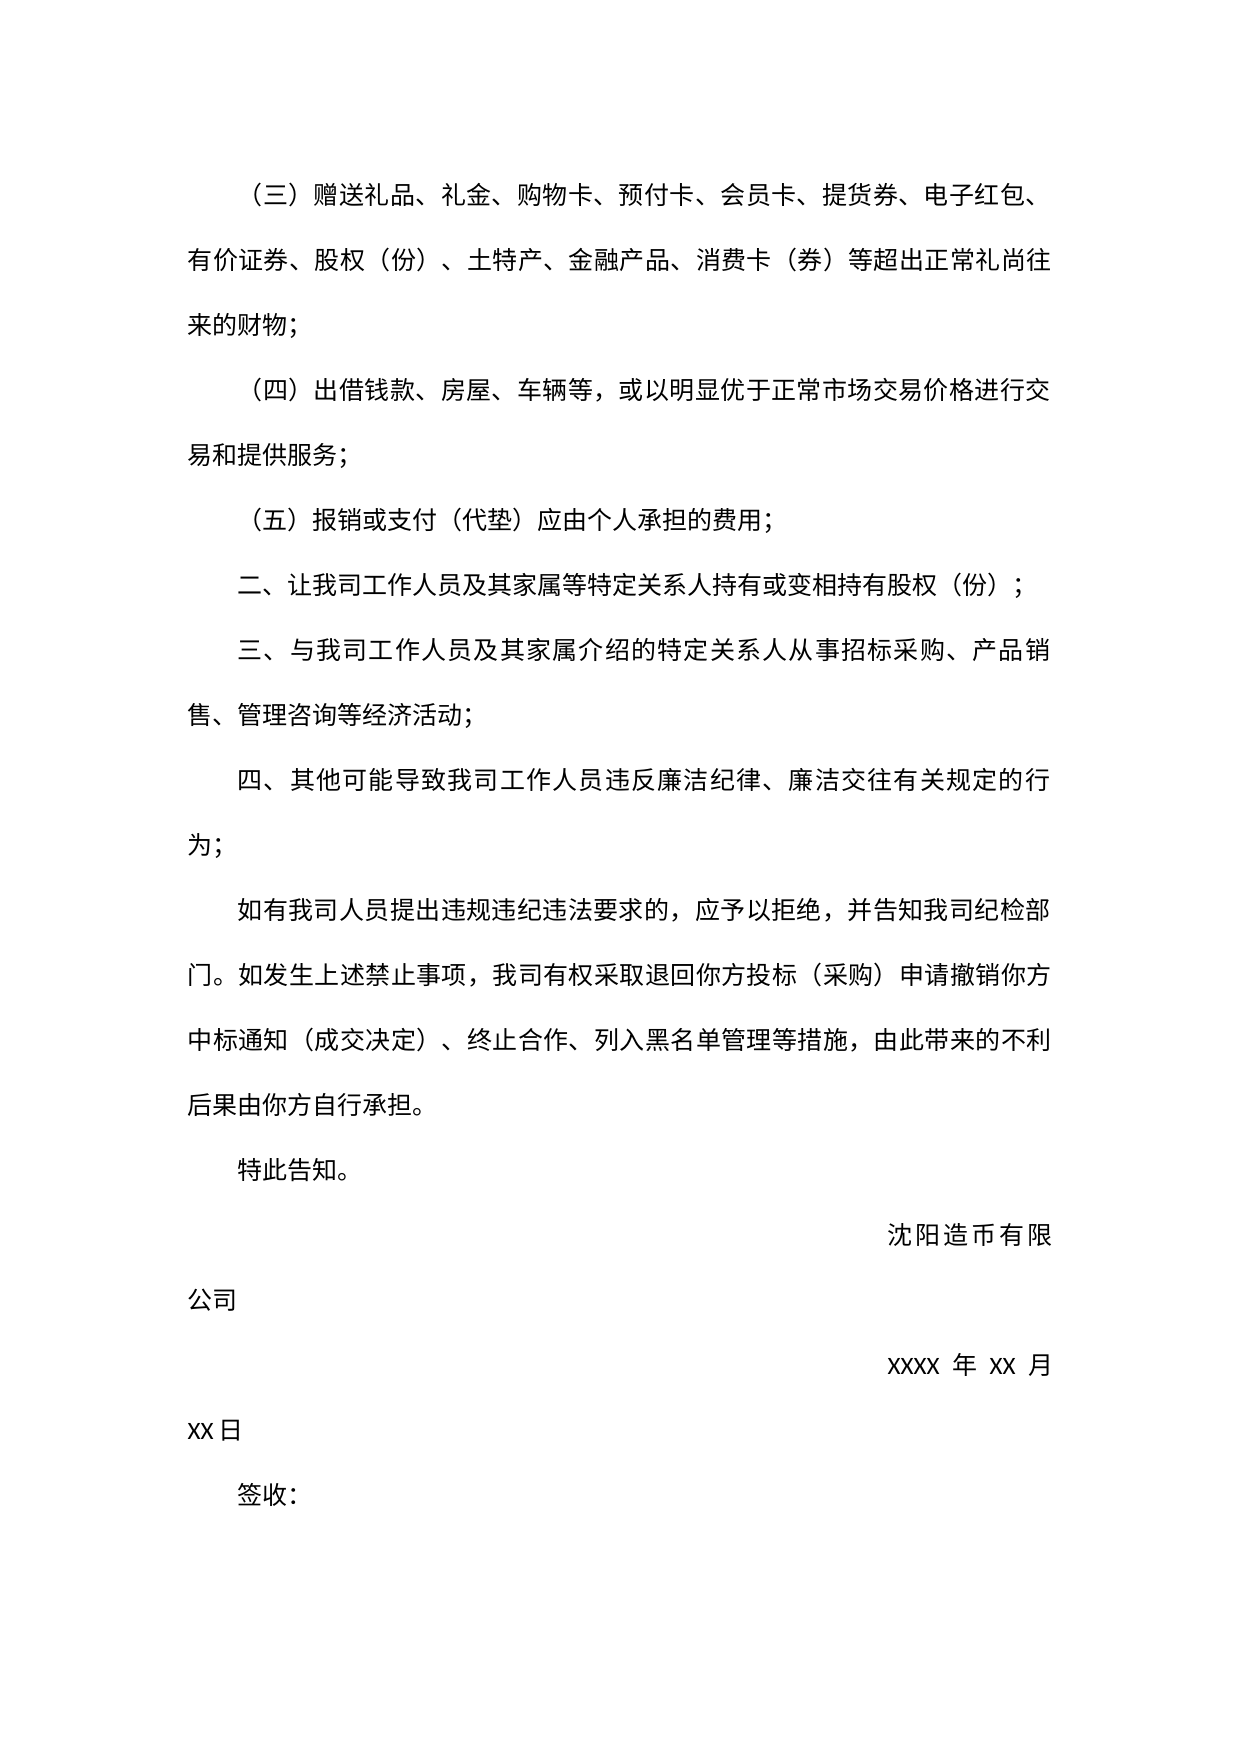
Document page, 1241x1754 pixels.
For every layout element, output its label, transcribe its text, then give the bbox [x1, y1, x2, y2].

text XXXX年XX月XX日 [187, 1332, 1053, 1462]
text 沈阳造币有限公司 [187, 1202, 1053, 1332]
text 三、与我司工作人员及其家属介绍的特定关系人从事招标采购、产品销售、管理咨询等经济活动； [187, 617, 1053, 747]
text 二、让我司工作人员及其家属等特定关系人持有或变相持有股权（份）； [187, 552, 1053, 617]
text （五）报销或支付（代垫）应由个人承担的费用； [187, 487, 1053, 552]
text 签收： [187, 1462, 1053, 1527]
text （三）赠送礼品、礼金、购物卡、预付卡、会员卡、提货券、电子红包、有价证券、股权（份）、土特产、金融产品、消费卡（券）等超出正常礼尚往来的财物； [187, 162, 1053, 357]
text （四）出借钱款、房屋、车辆等，或以明显优于正常市场交易价格进行交易和提供服务； [187, 357, 1053, 487]
text 特此告知。 [187, 1137, 1053, 1202]
text 四、其他可能导致我司工作人员违反廉洁纪律、廉洁交往有关规定的行为； [187, 747, 1053, 877]
text 如有我司人员提出违规违纪违法要求的，应予以拒绝，并告知我司纪检部门。如发生上述禁止事项，我司有权采取退回你方投标（采购）申请撤销你方中标通知（成交决定）、终止合作、列入黑名单管理等措施，由此带来的不利后果由你方自行承担。 [187, 877, 1053, 1137]
